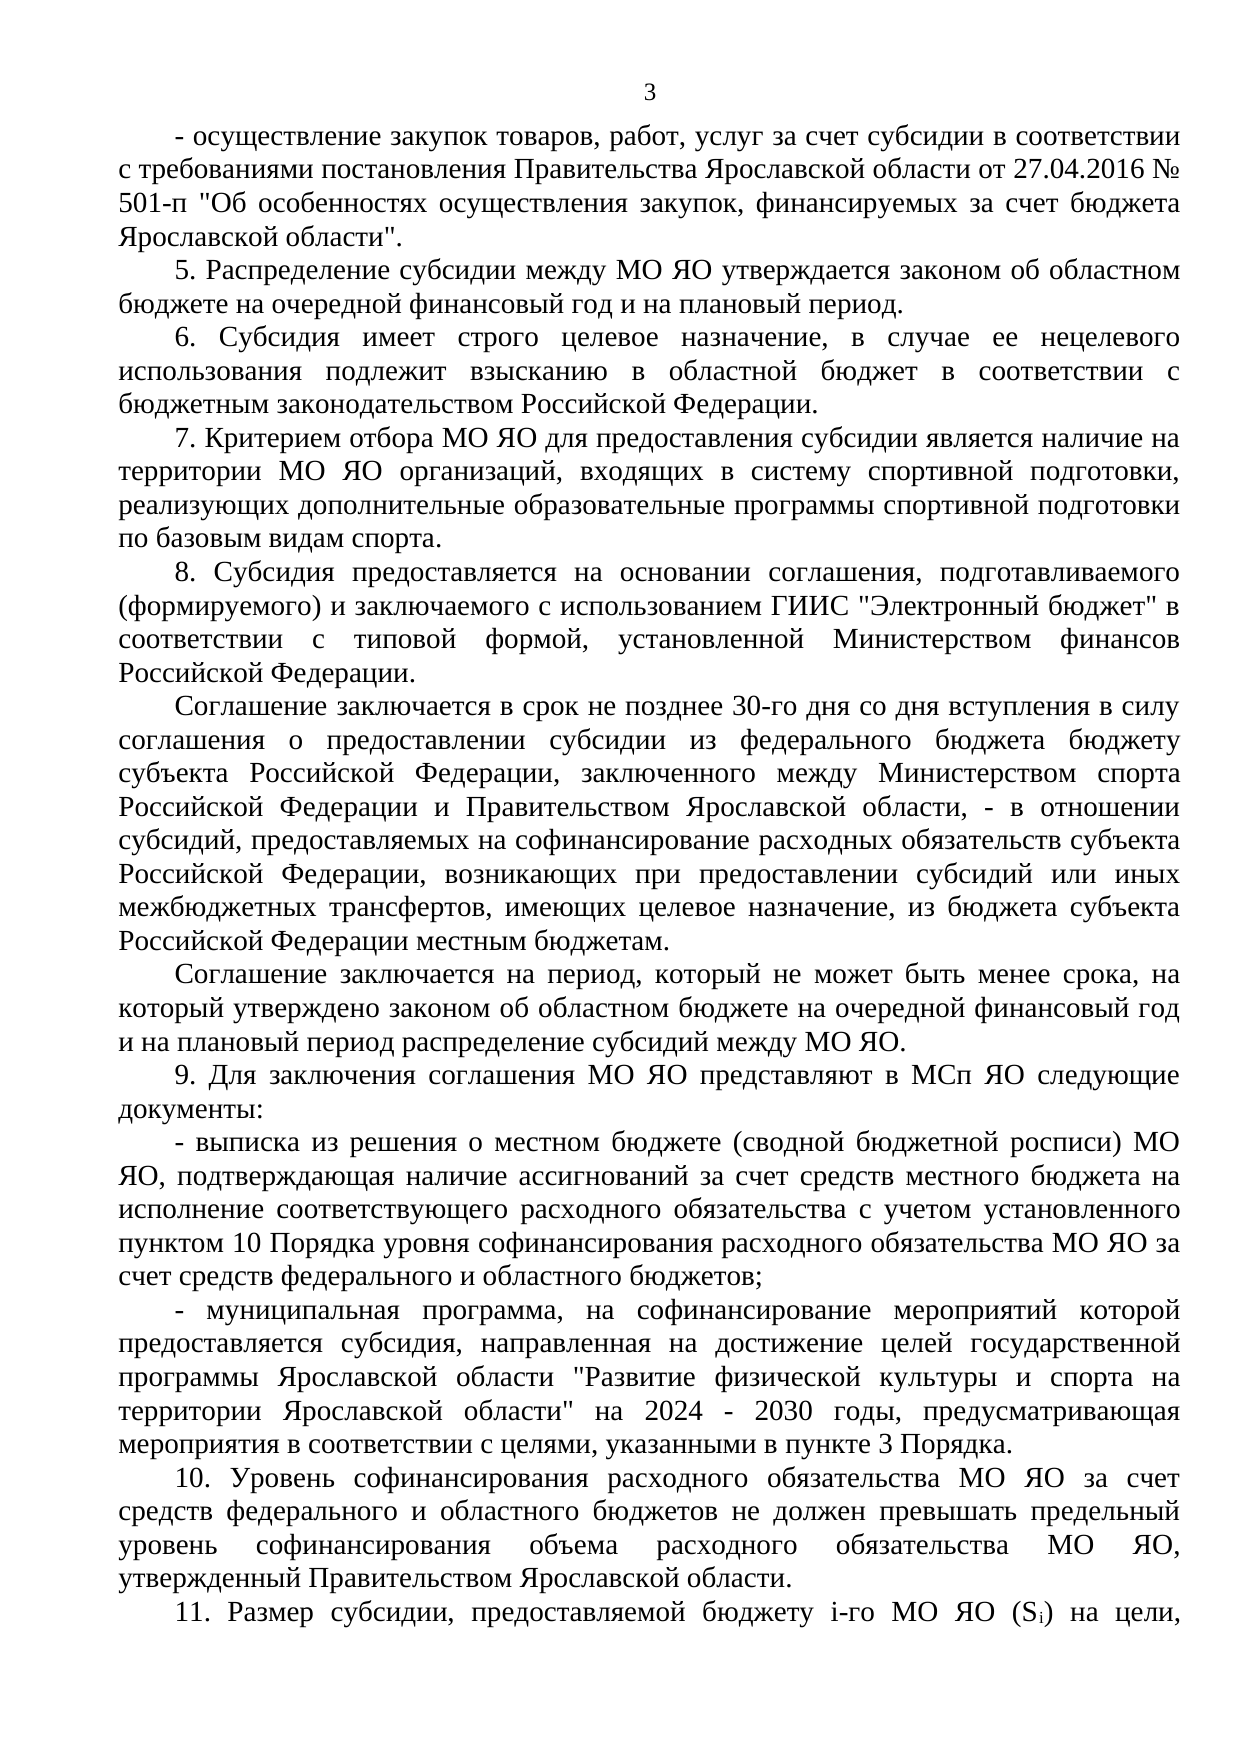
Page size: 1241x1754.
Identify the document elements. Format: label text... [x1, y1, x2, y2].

text Соглашение заключается на период, который не может быть менее срока, на который утверждено законом об областном бюджете на очередной финансовый год и на плановый период распределение субсидий между МО ЯО. [118, 957, 1181, 1057]
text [118, 1594, 1181, 1627]
text 8. Субсидия предоставляется на основании соглашения, подготавливаемого (формируемого) и заключаемого с использованием ГИИС "Электронный бюджет" в соответствии с типовой формой, установленной Министерством финансов Российской Федерации. [118, 554, 1181, 688]
text - муниципальная программа, на софинансирование мероприятий которой предоставляется субсидия, направленная на достижение целей государственной программы Ярославской области "Развитие физической культуры и спорта на территории Ярославской области" на 2024 - 2030 годы, предусматривающая мероприятия в соответствии с целями, указанными в пункте 3 Порядка. [118, 1292, 1181, 1460]
text 5. Распределение субсидии между МО ЯО утверждается законом об областном бюджете на очередной финансовый год и на плановый период. [118, 252, 1181, 319]
text 9. Для заключения соглашения МО ЯО представляют в МСп ЯО следующие документы: [118, 1057, 1181, 1124]
text Соглашение заключается в срок не позднее 30-го дня со дня вступления в силу соглашения о предоставлении субсидии из федерального бюджета бюджету субъекта Российской Федерации, заключенного между Министерством спорта Российской Федерации и Правительством Ярославской области, - в отношении субсидий, предоставляемых на софинансирование расходных обязательств субъекта Российской Федерации, возникающих при предоставлении субсидий или иных межбюджетных трансфертов, имеющих целевое назначение, из бюджета субъекта Российской Федерации местным бюджетам. [118, 688, 1181, 957]
text 7. Критерием отбора МО ЯО для предоставления субсидии является наличие на территории МО ЯО организаций, входящих в систему спортивной подготовки, реализующих дополнительные образовательные программы спортивной подготовки по базовым видам спорта. [118, 420, 1181, 554]
text 10. Уровень софинансирования расходного обязательства МО ЯО за счет средств федерального и областного бюджетов не должен превышать предельный уровень софинансирования объема расходного обязательства МО ЯО, утвержденный Правительством Ярославской области. [118, 1460, 1181, 1594]
text - выписка из решения о местном бюджете (сводной бюджетной росписи) МО ЯО, подтверждающая наличие ассигнований за счет средств местного бюджета на исполнение соответствующего расходного обязательства с учетом установленного пунктом 10 Порядка уровня софинансирования расходного обязательства МО ЯО за счет средств федерального и областного бюджетов; [118, 1124, 1181, 1292]
text 6. Субсидия имеет строго целевое назначение, в случае ее нецелевого использования подлежит взысканию в областной бюджет в соответствии с бюджетным законодательством Российской Федерации. [118, 319, 1181, 420]
text - осуществление закупок товаров, работ, услуг за счет субсидии в соответствии с требованиями постановления Правительства Ярославской области от 27.04.2016 № 501-п "Об особенностях осуществления закупок, финансируемых за счет бюджета Ярославской области". [118, 118, 1181, 252]
